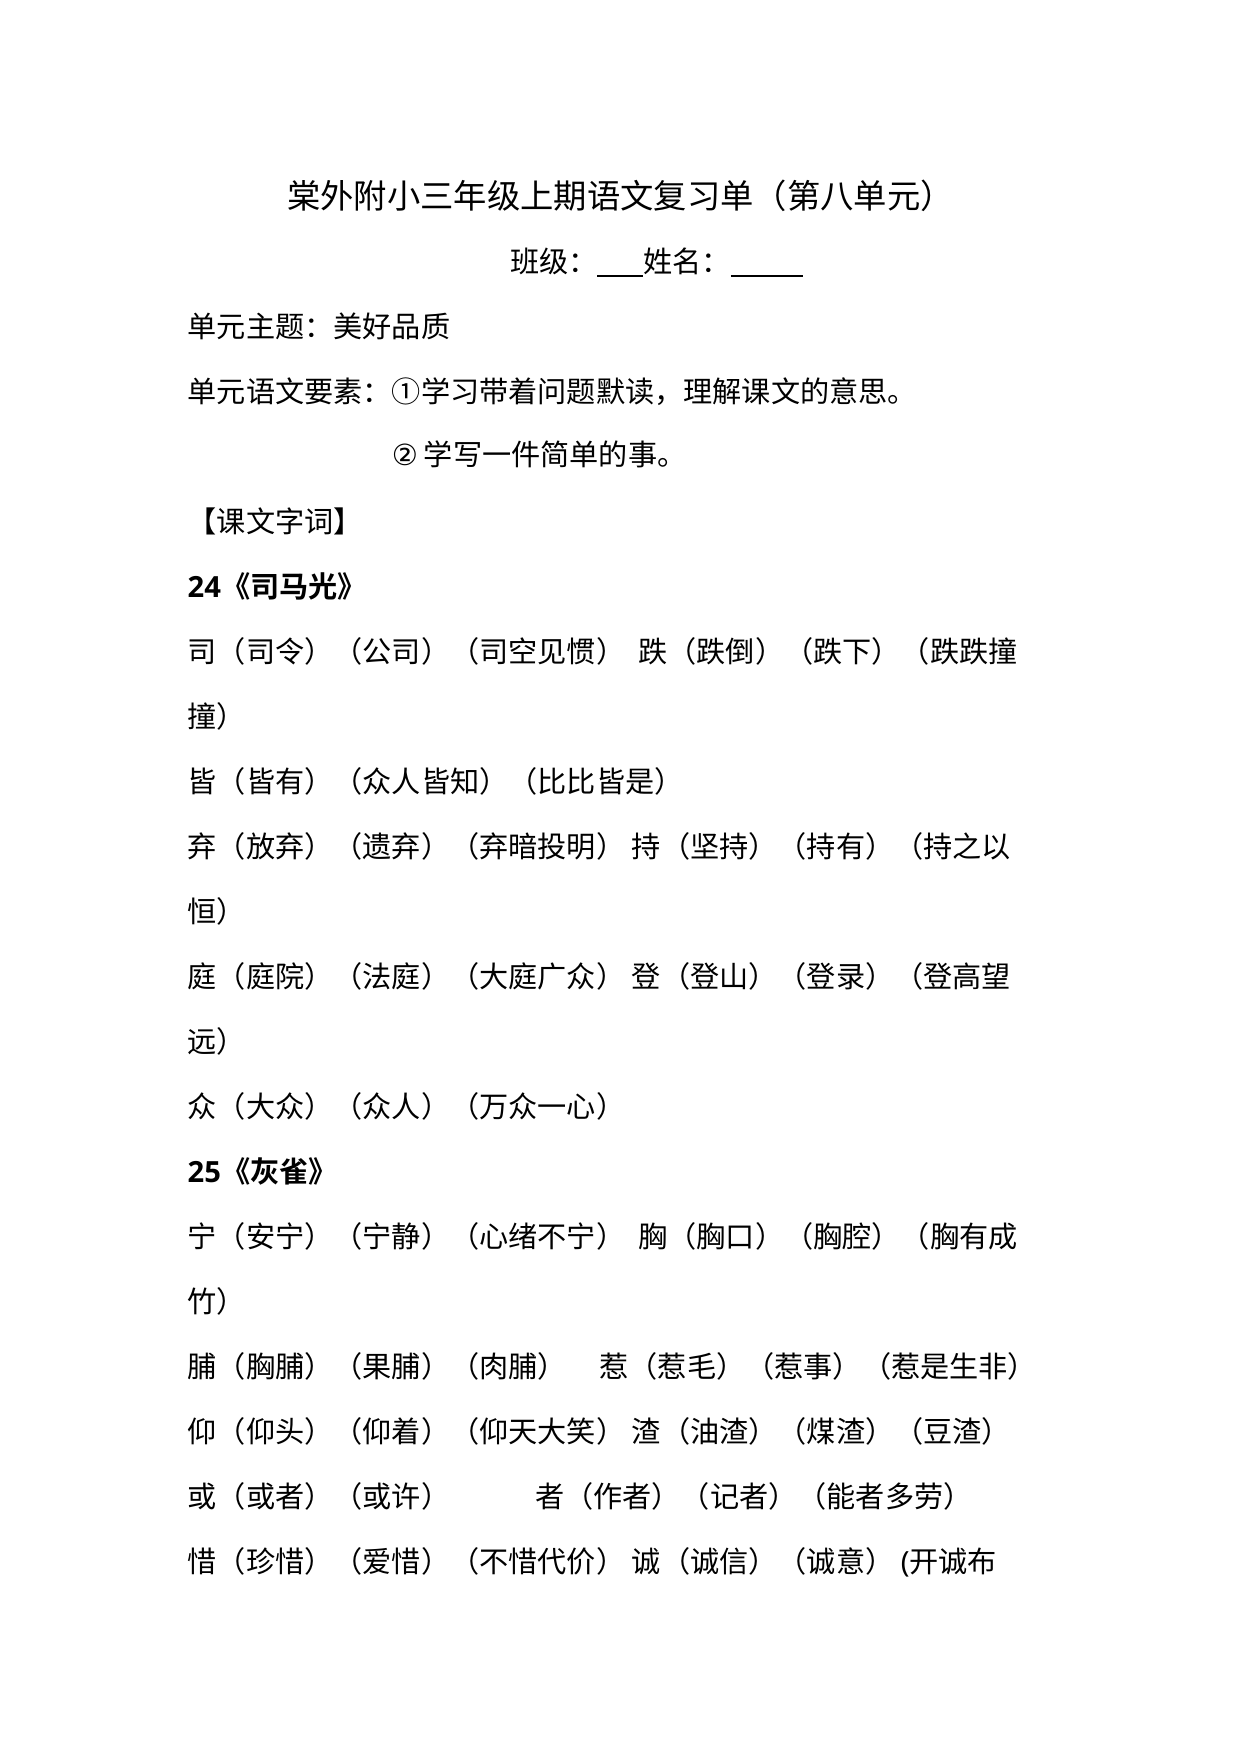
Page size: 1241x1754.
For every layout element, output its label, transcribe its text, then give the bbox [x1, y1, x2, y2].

text 单元主题：美好品质 [187, 292, 1053, 357]
text 弃（放弃）（遗弃）（弃暗投明） 持（坚持）（持有）（持之以恒） [187, 812, 1053, 942]
text 仰（仰头）（仰着）（仰天大笑） 渣（油渣）（煤渣）（豆渣） [187, 1397, 1053, 1462]
text 庭（庭院）（法庭）（大庭广众） 登（登山）（登录）（登高望远） [187, 942, 1053, 1072]
text 班级： 姓名： [187, 227, 1053, 292]
text 众（大众）（众人）（万众一心） [187, 1072, 1053, 1137]
text 单元语文要素：①学习带着问题默读，理解课文的意思。 [187, 357, 1053, 422]
text 司（司令）（公司）（司空见惯） 跌（跌倒）（跌下）（跌跌撞撞） [187, 617, 1053, 747]
text 皆（皆有）（众人皆知）（比比皆是） [187, 747, 1053, 812]
text 宁（安宁）（宁静）（心绪不宁） 胸（胸口）（胸腔）（胸有成竹） [187, 1202, 1053, 1332]
text 25《灰雀》 [187, 1137, 1053, 1202]
text ②学写一件简单的事。 [187, 422, 1053, 487]
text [187, 1527, 1053, 1592]
list 【课文字词】 24《司马光》 [187, 487, 1053, 617]
text 或（或者）（或许） 者（作者）（记者）（能者多劳） [187, 1462, 1053, 1527]
text 棠外附小三年级上期语文复习单（第八单元） [187, 162, 1053, 227]
text 脯（胸脯）（果脯）（肉脯） 惹（惹毛）（惹事）（惹是生非） [187, 1332, 1053, 1397]
